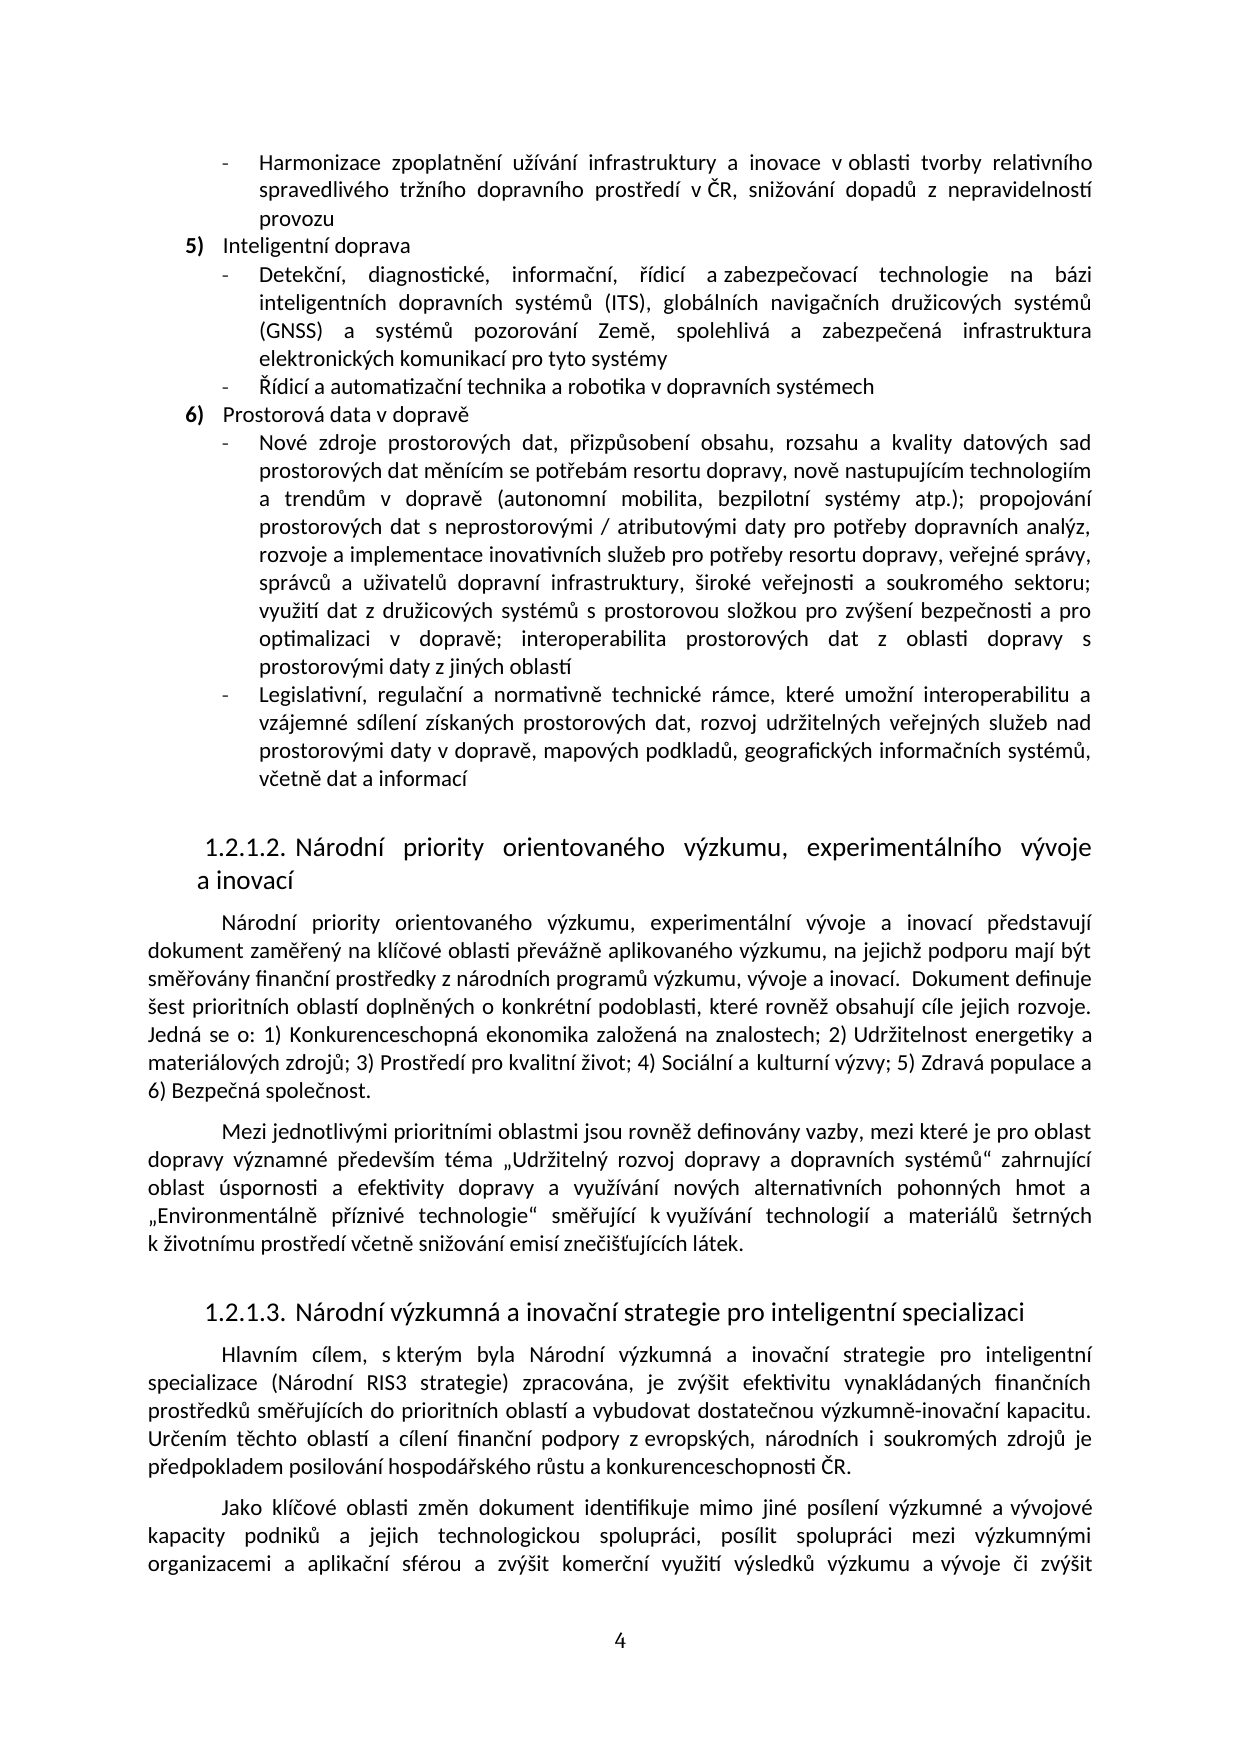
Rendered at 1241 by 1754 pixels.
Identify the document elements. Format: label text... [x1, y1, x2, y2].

subtitle Národní priority orientovaného výzkumu, experimentálního vývoje a inovací [197, 830, 1093, 896]
list Detekční, diagnostické, informační, řídicí a zabezpečovací technologie na bázi inteligentních dopravních systémů (ITS), globálních navigačních družicových systémů (GNSS) a systémů pozorování Země, spolehlivá a zabezpečená infrastruktura elektronických komunikací pro tyto systémy [221, 260, 1093, 372]
text Hlavním cílem, s kterým byla Národní výzkumná a inovační strategie pro inteligentní specializace (Národní RIS3 strategie) zpracována, je zvýšit efektivitu vynakládaných finančních prostředků směřujících do prioritních oblastí a vybudovat dostatečnou výzkumně-inovační kapacitu. Určením těchto oblastí a cílení finanční podpory z evropských, národních i soukromých zdrojů je předpokladem posilování hospodářského růstu a konkurenceschopnosti ČR. [148, 1340, 1093, 1480]
list Legislativní, regulační a normativně technické rámce, které umožní interoperabilitu a vzájemné sdílení získaných prostorových dat, rozvoj udržitelných veřejných služeb nad prostorovými daty v dopravě, mapových podkladů, geografických informačních systémů, včetně dat a informací [221, 680, 1093, 792]
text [148, 1493, 1093, 1577]
list Inteligentní doprava [185, 232, 1093, 260]
list Prostorová data v dopravě [185, 400, 1093, 428]
list Řídicí a automatizační technika a robotika v dopravních systémech [221, 372, 1093, 400]
text Národní priority orientovaného výzkumu, experimentální vývoje a inovací představují dokument zaměřený na klíčové oblasti převážně aplikovaného výzkumu, na jejichž podporu mají být směřovány finanční prostředky z národních programů výzkumu, vývoje a inovací. Dokument definuje šest prioritních oblastí doplněných o konkrétní podoblasti, které rovněž obsahují cíle jejich rozvoje. Jedná se o: 1) Konkurenceschopná ekonomika založená na znalostech; 2) Udržitelnost energetiky a materiálových zdrojů; 3) Prostředí pro kvalitní život; 4) Sociální a kulturní výzvy; 5) Zdravá populace a 6) Bezpečná společnost. [148, 908, 1093, 1104]
text Mezi jednotlivými prioritními oblastmi jsou rovněž definovány vazby, mezi které je pro oblast dopravy významné především téma „Udržitelný rozvoj dopravy a dopravních systémů“ zahrnující oblast úspornosti a efektivity dopravy a využívání nových alternativních pohonných hmot a „Environmentálně příznivé technologie“ směřující k využívání technologií a materiálů šetrných k životnímu prostředí včetně snižování emisí znečišťujících látek. [148, 1117, 1093, 1257]
list Nové zdroje prostorových dat, přizpůsobení obsahu, rozsahu a kvality datových sad prostorových dat měnícím se potřebám resortu dopravy, nově nastupujícím technologiím a trendům v dopravě (autonomní mobilita, bezpilotní systémy atp.); propojování prostorových dat s neprostorovými / atributovými daty pro potřeby dopravních analýz, rozvoje a implementace inovativních služeb pro potřeby resortu dopravy, veřejné správy, správců a uživatelů dopravní infrastruktury, široké veřejnosti a soukromého sektoru; využití dat z družicových systémů s prostorovou složkou pro zvýšení bezpečnosti a pro optimalizaci v dopravě; interoperabilita prostorových dat z oblasti dopravy s prostorovými daty z jiných oblastí [221, 428, 1093, 680]
list Harmonizace zpoplatnění užívání infrastruktury a inovace v oblasti tvorby relativního spravedlivého tržního dopravního prostředí v ČR, snižování dopadů z nepravidelností provozu [221, 148, 1093, 232]
subtitle Národní výzkumná a inovační strategie pro inteligentní specializaci [197, 1295, 1093, 1328]
